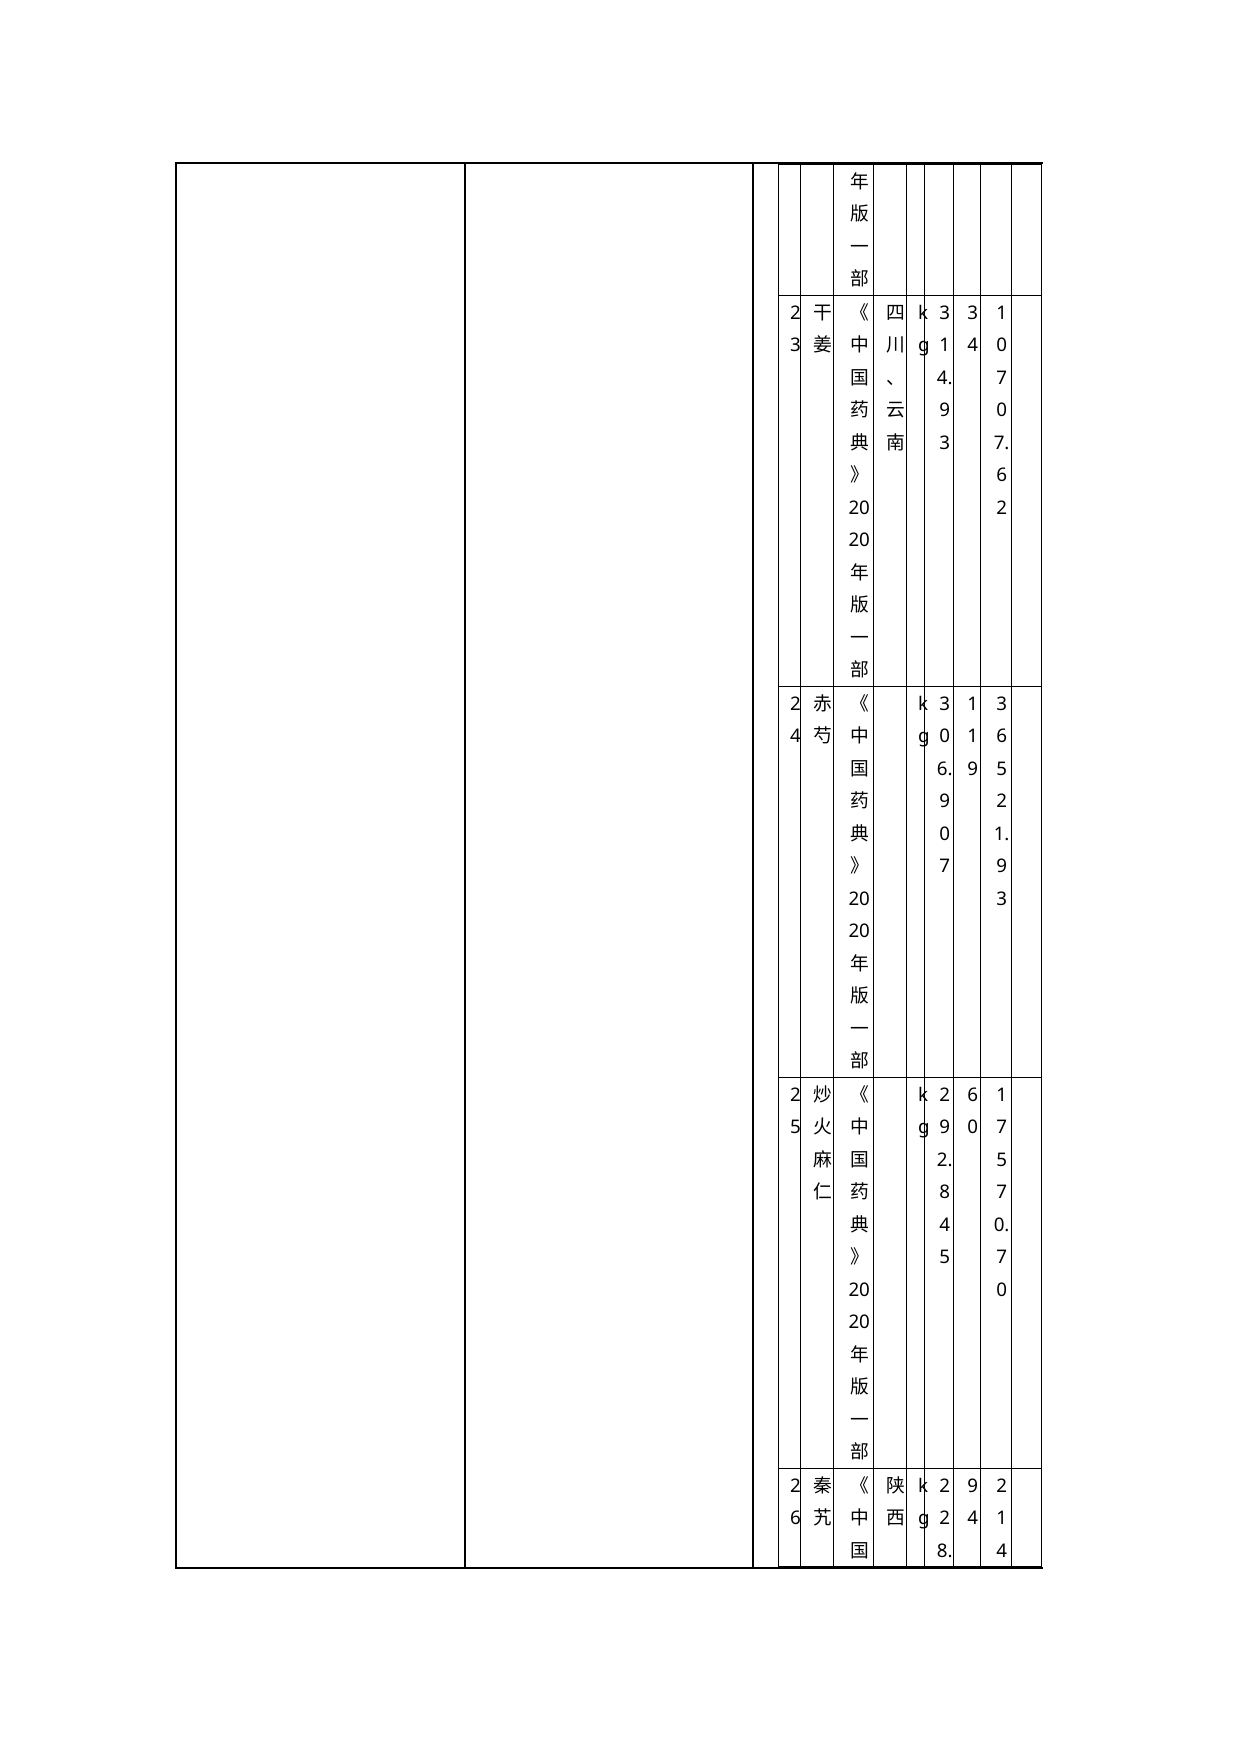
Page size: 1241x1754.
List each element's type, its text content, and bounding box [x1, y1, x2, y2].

table_cell [874, 1469, 906, 1566]
table_cell [834, 687, 873, 1077]
table_cell [834, 165, 873, 295]
table_cell [981, 165, 1011, 295]
table_cell [954, 165, 980, 295]
table_cell [925, 165, 953, 295]
table_cell [874, 165, 906, 295]
table_cell [779, 1078, 800, 1468]
table_cell [1012, 687, 1041, 1077]
table_cell [1012, 165, 1041, 295]
table_cell [834, 296, 873, 686]
table_cell [907, 687, 924, 1077]
table_cell [981, 1469, 1011, 1566]
table_cell [907, 165, 924, 295]
table_cell [466, 164, 752, 1567]
table_cell [981, 687, 1011, 1077]
table_cell [754, 164, 778, 1567]
table_cell [954, 1469, 980, 1566]
table_cell [801, 165, 833, 295]
table_cell [954, 1078, 980, 1468]
table_cell [779, 296, 800, 686]
table_cell [834, 1469, 873, 1566]
table_cell [925, 296, 953, 686]
table_cell [874, 687, 906, 1077]
table_cell [1012, 1078, 1041, 1468]
table_cell [925, 1078, 953, 1468]
table_cell [1012, 296, 1041, 686]
table_cell [907, 1078, 924, 1468]
table_cell [874, 296, 906, 686]
table_cell [981, 1078, 1011, 1468]
table_cell [1012, 1469, 1041, 1566]
table_cell [925, 687, 953, 1077]
table_cell [954, 687, 980, 1077]
table_cell 1 [177, 164, 464, 1567]
table_cell [801, 296, 833, 686]
table_cell [834, 1078, 873, 1468]
table_cell [981, 296, 1011, 686]
table_cell [874, 1078, 906, 1468]
table_cell [801, 687, 833, 1077]
table_cell [907, 296, 924, 686]
table_cell [801, 1078, 833, 1468]
table_cell [779, 165, 800, 295]
table_cell [954, 296, 980, 686]
table_cell [779, 1469, 800, 1566]
table_cell [925, 1469, 953, 1566]
table_cell [907, 1469, 924, 1566]
table_cell [801, 1469, 833, 1566]
table_cell [779, 687, 800, 1077]
